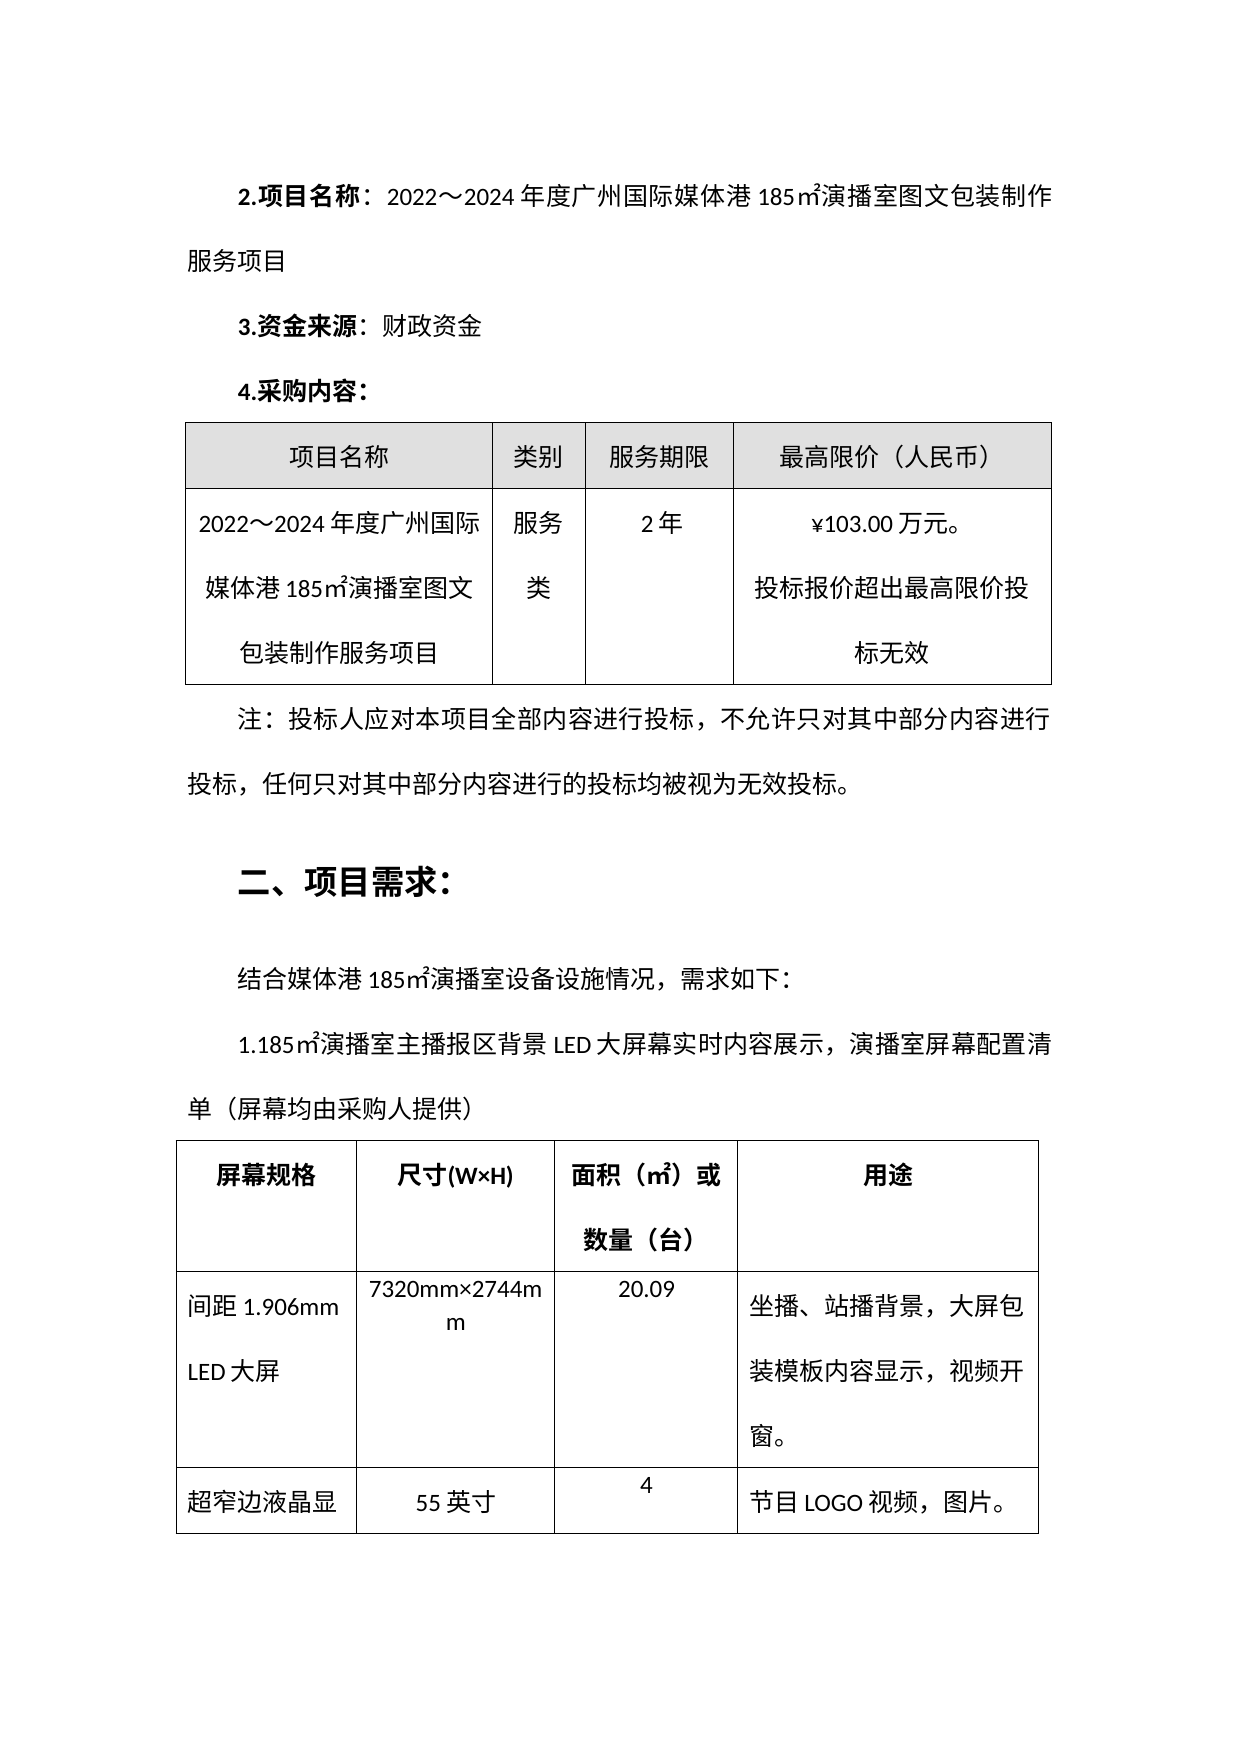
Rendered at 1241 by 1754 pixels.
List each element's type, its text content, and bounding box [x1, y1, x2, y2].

text 2.项目名称：2022～2024年度广州国际媒体港185㎡演播室图文包装制作服务项目 [187, 162, 1053, 292]
table_cell 节目LOGO视频，图片。 [738, 1468, 1038, 1533]
table_header 面积（㎡）或数量（台） [555, 1141, 737, 1271]
table_header 类别 [493, 423, 585, 488]
table_cell 20.09 [555, 1272, 737, 1467]
table_cell 2年 [586, 489, 733, 684]
text 4.采购内容： [187, 357, 1053, 422]
table_cell 4 [555, 1468, 737, 1533]
table_header 最高限价（人民币） [734, 423, 1051, 488]
text 3.资金来源：财政资金 [187, 292, 1053, 357]
table_cell 坐播、站播背景，大屏包装模板内容显示，视频开窗。 [738, 1272, 1038, 1467]
table_cell 7320mm×2744mm [357, 1272, 554, 1467]
table_header 项目名称 [186, 423, 492, 488]
text 注：投标人应对本项目全部内容进行投标，不允许只对其中部分内容进行投标，任何只对其中部分内容进行的投标均被视为无效投标。 [187, 685, 1053, 815]
table_header 服务期限 [586, 423, 733, 488]
table_header 尺寸(W×H) [357, 1141, 554, 1271]
table_cell 2022～2024年度广州国际媒体港185㎡演播室图文包装制作服务项目 [186, 489, 492, 684]
table_cell 55英寸 [357, 1468, 554, 1533]
text 1.185㎡演播室主播报区背景LED大屏幕实时内容展示，演播室屏幕配置清单（屏幕均由采购人提供） [187, 1010, 1053, 1140]
table_cell 超窄边液晶显示屏 [177, 1468, 356, 1533]
table_cell ¥103.00万元。 投标报价超出最高限价投标无效 [734, 489, 1051, 684]
table_cell 间距1.906mm LED大屏 [177, 1272, 356, 1467]
text 结合媒体港185㎡演播室设备设施情况，需求如下： [187, 945, 1053, 1010]
table_header 用途 [738, 1141, 1038, 1271]
table_cell 服务类 [493, 489, 585, 684]
table_header 屏幕规格 [177, 1141, 356, 1271]
text 二、项目需求： [187, 848, 1053, 913]
